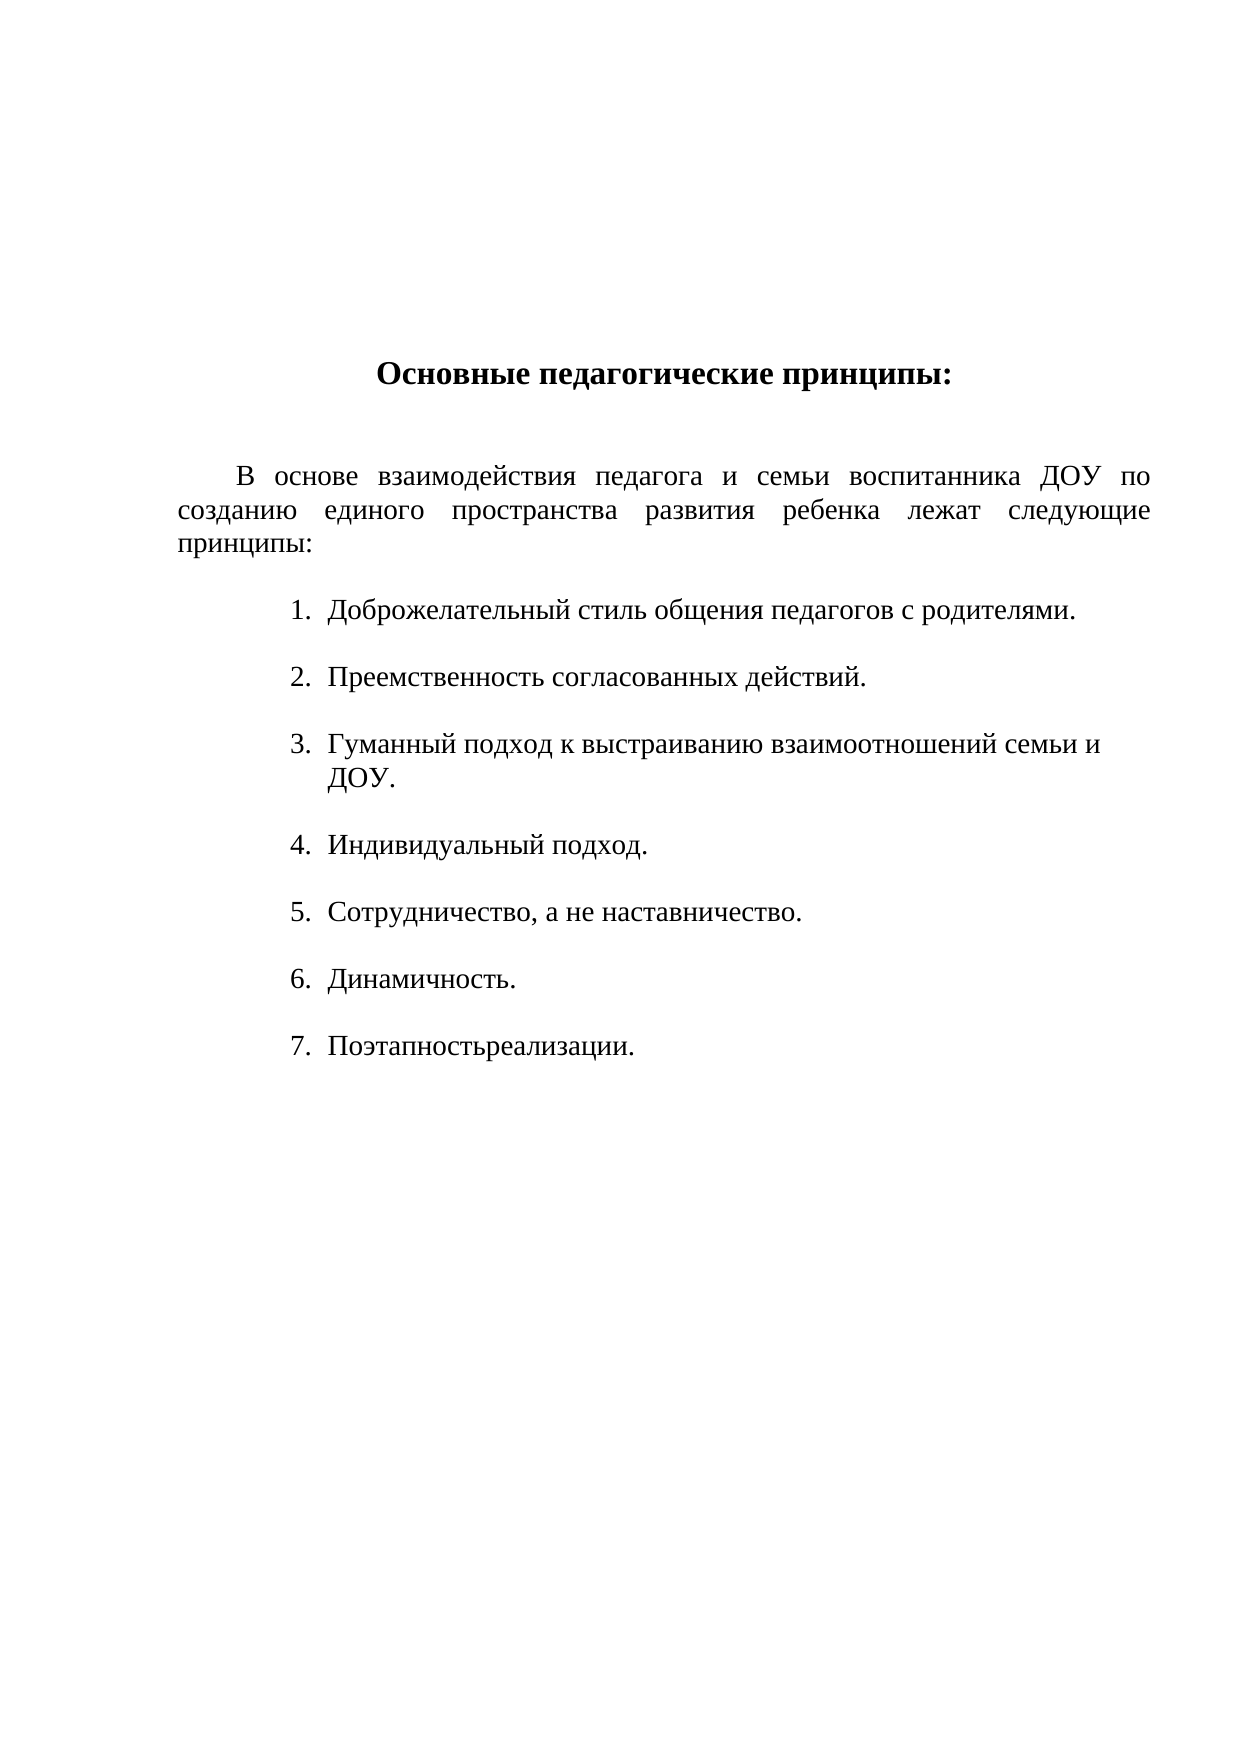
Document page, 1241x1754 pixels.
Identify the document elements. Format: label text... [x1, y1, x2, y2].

list Гуманный подход к выстраиванию взаимоотношений семьи и ДОУ. [290, 727, 1152, 794]
list Динамичность. [290, 961, 1152, 995]
list Сотрудничество, а не наставничество. [290, 894, 1152, 928]
list Поэтапностьреализации. [290, 1028, 1152, 1062]
text Основные педагогические принципы: [177, 353, 1152, 391]
list Индивидуальный подход. [290, 827, 1152, 861]
list Доброжелательный стиль общения педагогов с родителями. [290, 592, 1152, 626]
list Преемственность согласованных действий. [290, 659, 1152, 693]
text В основе взаимодействия педагога и семьи воспитанника ДОУ по созданию единого пространства развития ребенка лежат следующие принципы: [177, 458, 1152, 559]
